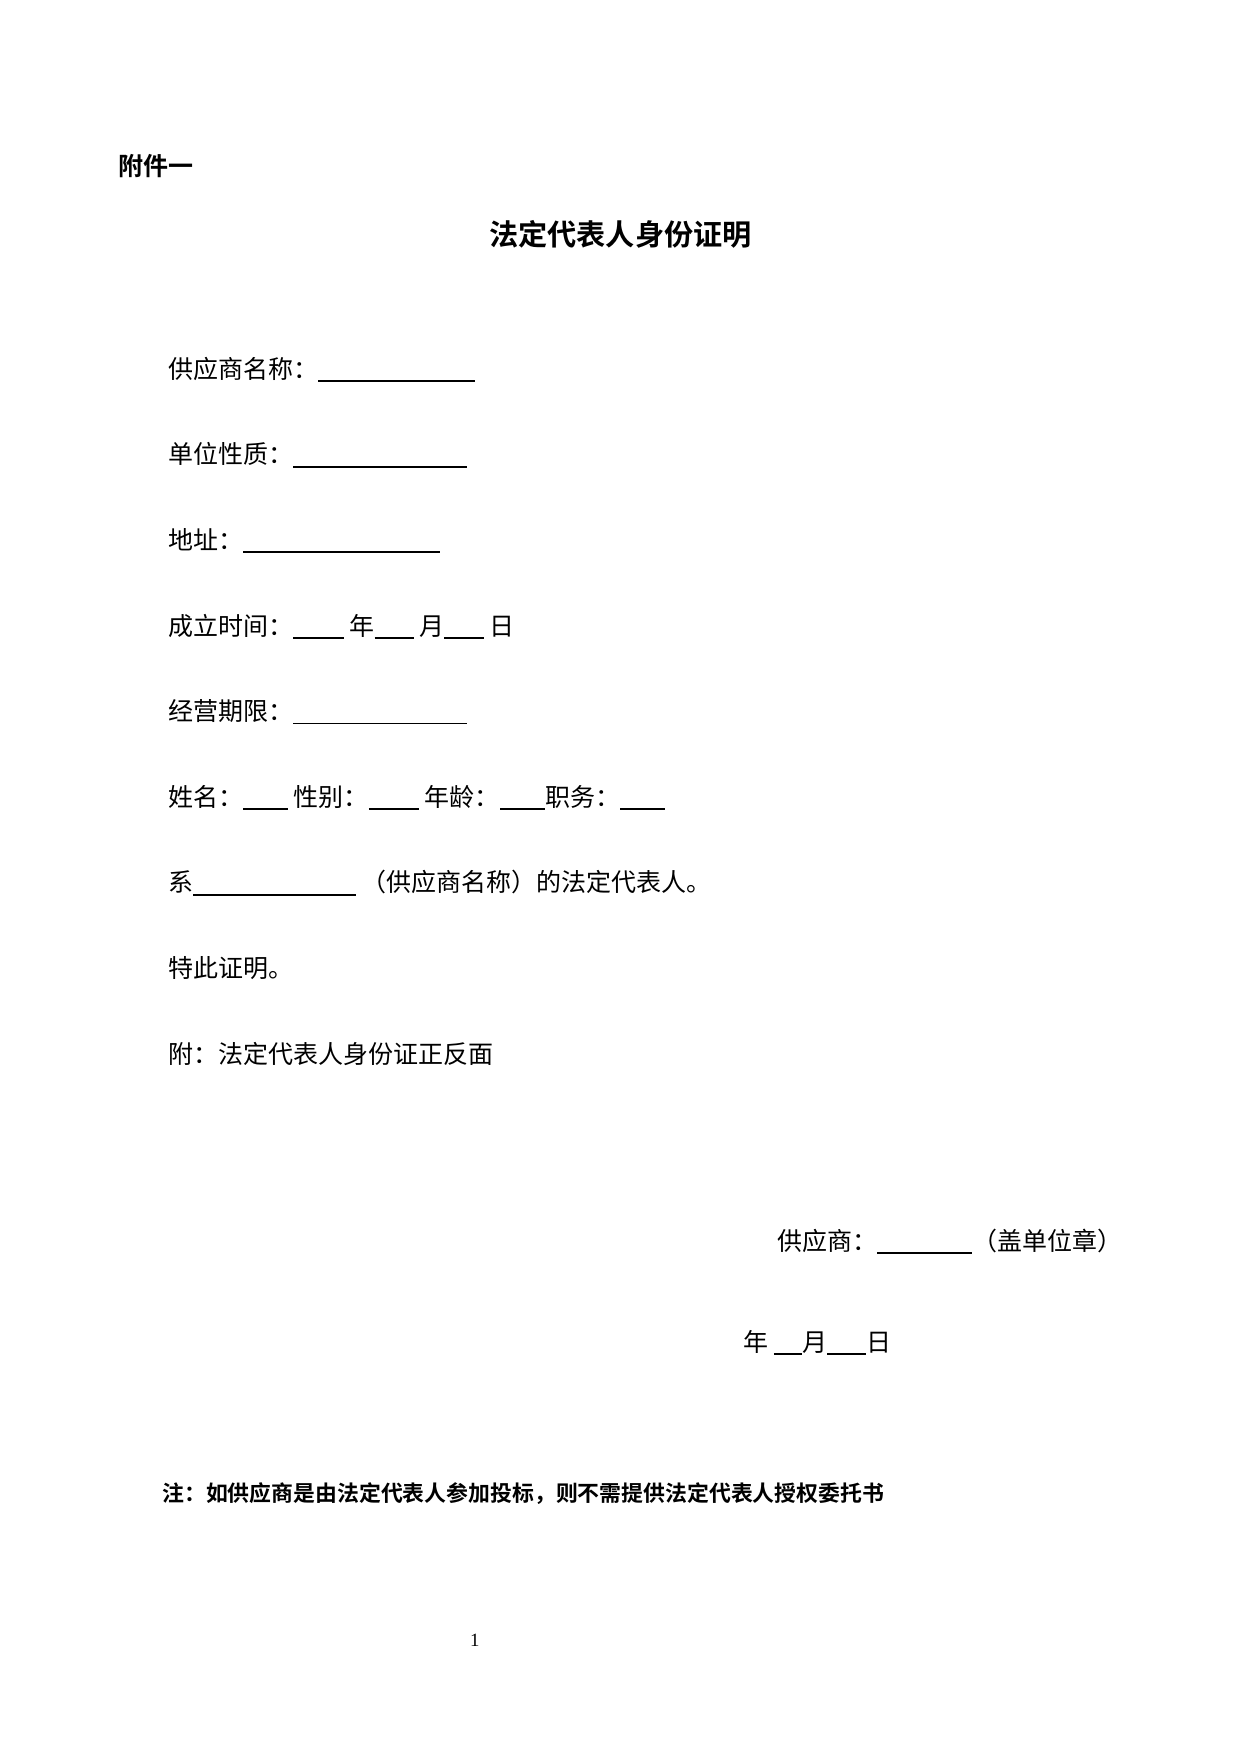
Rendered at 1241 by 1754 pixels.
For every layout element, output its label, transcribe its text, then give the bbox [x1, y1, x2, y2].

text 法定代表人身份证明 [118, 198, 1122, 266]
text 姓名： 性别： 年龄： 职务： [118, 762, 1122, 829]
text 供应商： （盖单位章） [118, 1205, 1122, 1273]
text 系 （供应商名称）的法定代表人。 [118, 847, 1122, 915]
text 经营期限： [118, 676, 1122, 743]
text 附：法定代表人身份证正反面 [118, 1018, 1122, 1086]
text 单位性质： [118, 419, 1122, 487]
text 附件一 [118, 131, 1122, 198]
text 注：如供应商是由法定代表人参加投标，则不需提供法定代表人授权委托书 [118, 1475, 1122, 1509]
text 特此证明。 [118, 933, 1122, 1000]
text 成立时间： 年 月 日 [118, 590, 1122, 658]
text 年 月 日 [118, 1307, 1122, 1374]
text 供应商名称： [118, 333, 1122, 401]
text 地址： [118, 505, 1122, 572]
